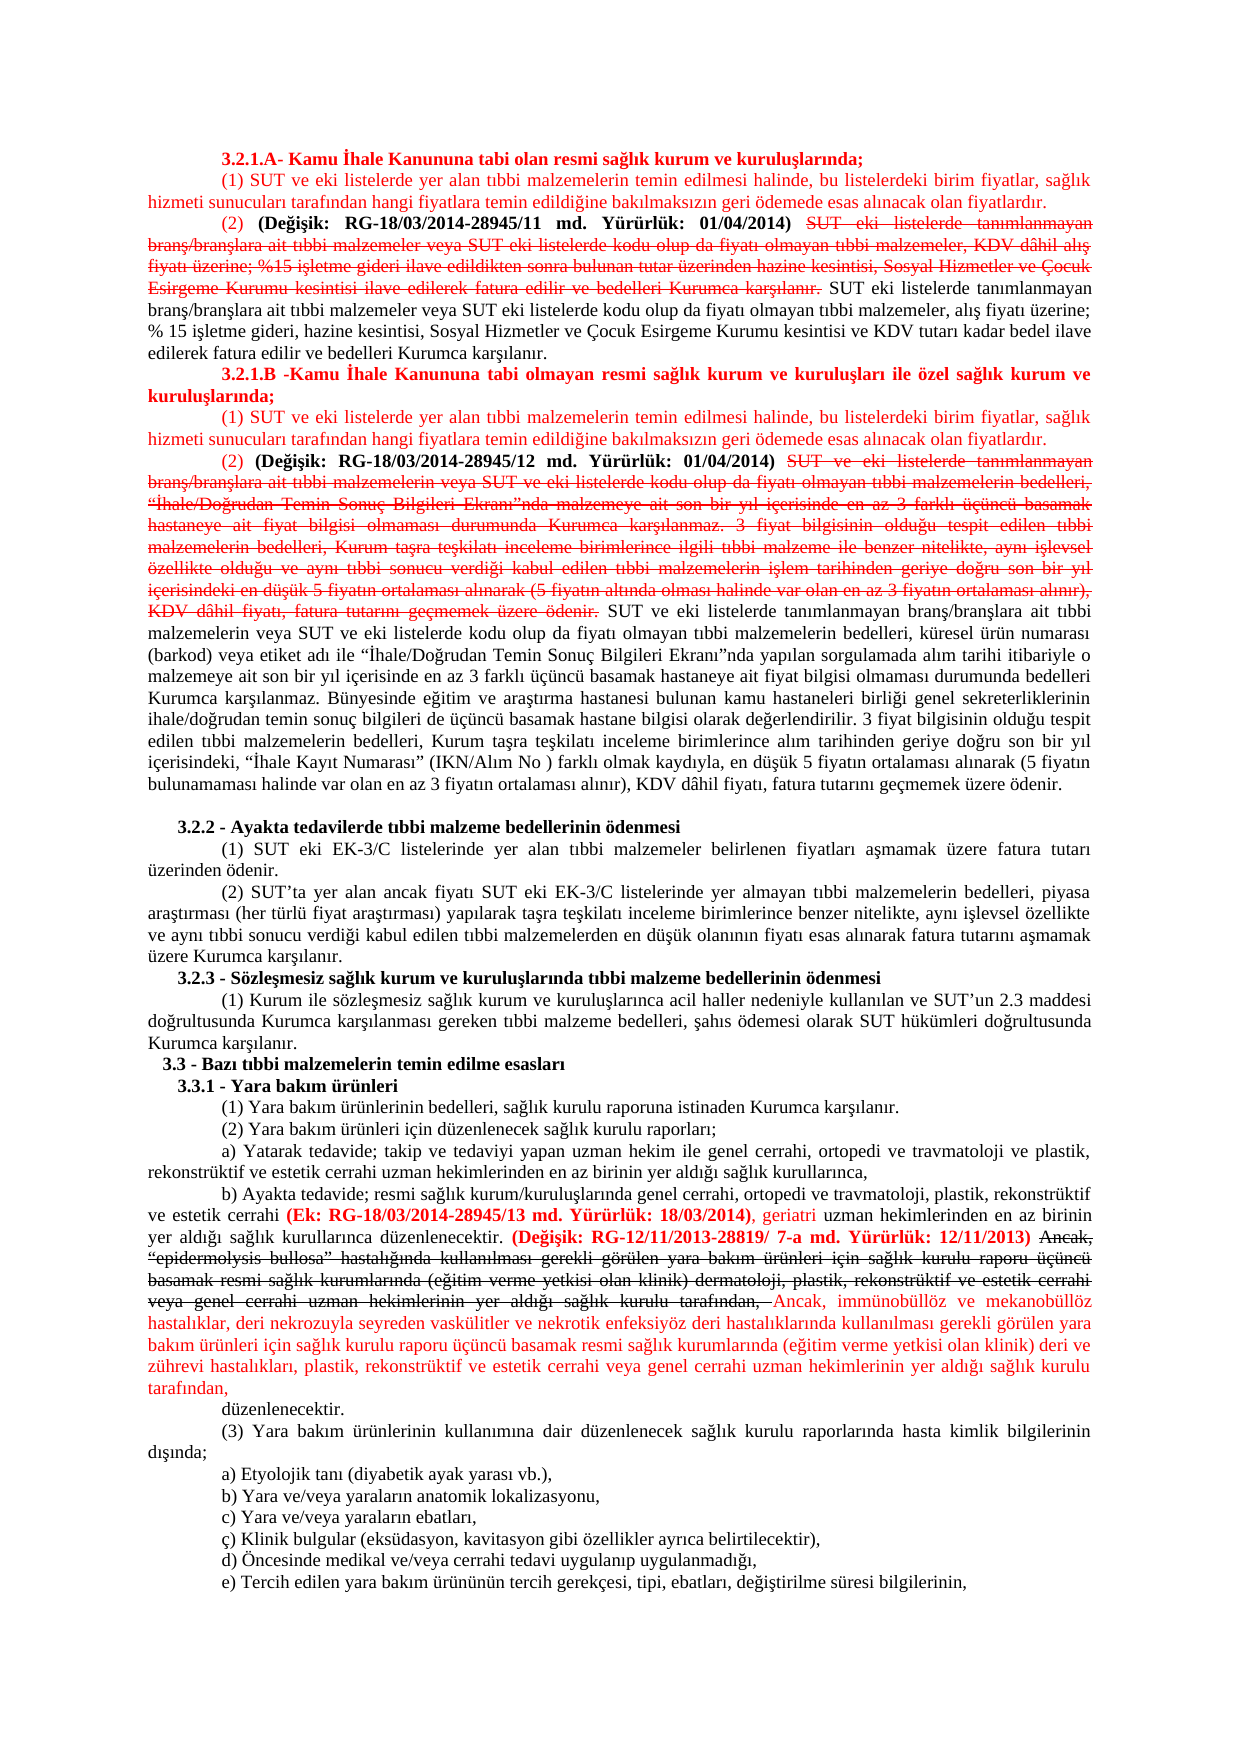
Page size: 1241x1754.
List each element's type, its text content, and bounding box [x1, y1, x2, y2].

subtitle 3.2.2 - Ayakta tedavilerde tıbbi malzeme bedellerinin ödenmesi [148, 816, 1093, 838]
text ç) Klinik bulgular (eksüdasyon, kavitasyon gibi özellikler ayrıca belirtilecektir), [148, 1528, 1093, 1549]
text (2) SUT’ta yer alan ancak fiyatı SUT eki EK-3/C listelerinde yer almayan tıbbi malzemelerin bedelleri, piyasa araştırması (her türlü fiyat araştırması) yapılarak taşra teşkilatı inceleme birimlerince benzer nitelikte, aynı işlevsel özellikte ve aynı tıbbi sonucu verdiği kabul edilen tıbbi malzemelerden en düşük olanının fiyatı esas alınarak fatura tutarını aşmamak üzere Kurumca karşılanır. [148, 881, 1093, 967]
subtitle 3.3 - Bazı tıbbi malzemelerin temin edilme esasları [148, 1053, 1093, 1075]
text (2) Yara bakım ürünleri için düzenlenecek sağlık kurulu raporları; [148, 1118, 1093, 1139]
text düzenlenecektir. [148, 1398, 1093, 1420]
text 3.2.1.A- Kamu İhale Kanununa tabi olan resmi sağlık kurum ve kuruluşlarında; [148, 148, 1093, 169]
text b) Yara ve/veya yaraların anatomik lokalizasyonu, [148, 1484, 1093, 1506]
text (1) SUT eki EK-3/C listelerinde yer alan tıbbi malzemeler belirlenen fiyatları aşmamak üzere fatura tutarı üzerinden ödenir. [148, 838, 1093, 881]
text a) Yatarak tedavide; takip ve tedaviyi yapan uzman hekim ile genel cerrahi, ortopedi ve travmatoloji ve plastik, rekonstrüktif ve estetik cerrahi uzman hekimlerinden en az birinin yer aldığı sağlık kurullarınca, [148, 1139, 1093, 1183]
text e) Tercih edilen yara bakım ürününün tercih gerekçesi, tipi, ebatları, değiştirilme süresi bilgilerinin, [148, 1571, 1093, 1592]
text a) Etyolojik tanı (diyabetik ayak yarası vb.), [148, 1463, 1093, 1484]
text (1) Kurum ile sözleşmesiz sağlık kurum ve kuruluşlarınca acil haller nedeniyle kullanılan ve SUT’un 2.3 maddesi doğrultusunda Kurumca karşılanması gereken tıbbi malzeme bedelleri, şahıs ödemesi olarak SUT hükümleri doğrultusunda Kurumca karşılanır. [148, 988, 1093, 1053]
text c) Yara ve/veya yaraların ebatları, [148, 1506, 1093, 1528]
text d) Öncesinde medikal ve/veya cerrahi tedavi uygulanıp uygulanmadığı, [148, 1549, 1093, 1571]
text b) Ayakta tedavide; resmi sağlık kurum/kuruluşlarında genel cerrahi, ortopedi ve travmatoloji, plastik, rekonstrüktif ve estetik cerrahi (Ek: RG-18/03/2014-28945/13 md. Yürürlük: 18/03/2014), geriatri uzman hekimlerinden en az birinin yer aldığı sağlık kurullarınca düzenlenecektir. (Değişik: RG-12/11/2013-28819/ 7-a md. Yürürlük: 12/11/2013) Ancak, “epidermolysis bullosa” hastalığında kullanılması gerekli görülen yara bakım ürünleri için sağlık kurulu raporu üçüncü basamak resmi sağlık kurumlarında (eğitim verme yetkisi olan klinik) dermatoloji, plastik, rekonstrüktif ve estetik cerrahi veya genel cerrahi uzman hekimlerinin yer aldığı sağlık kurulu tarafından, Ancak, immünobüllöz ve mekanobüllöz hastalıklar, deri nekrozuyla seyreden vaskülitler ve nekrotik enfeksiyöz deri hastalıklarında kullanılması gerekli görülen yara bakım ürünleri için sağlık kurulu raporu üçüncü basamak resmi sağlık kurumlarında (eğitim verme yetkisi olan klinik) deri ve zührevi hastalıkları, plastik, rekonstrüktif ve estetik cerrahi veya genel cerrahi uzman hekimlerinin yer aldığı sağlık kurulu tarafından, [148, 1183, 1093, 1398]
text (2) (Değişik: RG-18/03/2014-28945/12 md. Yürürlük: 01/04/2014) SUT ve eki listelerde tanımlanmayan branş/branşlara ait tıbbi malzemelerin veya SUT ve eki listelerde kodu olup da fiyatı olmayan tıbbi malzemelerin bedelleri, “İhale/Doğrudan Temin Sonuç Bilgileri Ekranı”nda malzemeye ait son bir yıl içerisinde en az 3 farklı üçüncü basamak hastaneye ait fiyat bilgisi olmaması durumunda Kurumca karşılanmaz. 3 fiyat bilgisinin olduğu tespit edilen tıbbi malzemelerin bedelleri, Kurum taşra teşkilatı inceleme birimlerince ilgili tıbbi malzeme ile benzer nitelikte, aynı işlevsel özellikte olduğu ve aynı tıbbi sonucu verdiği kabul edilen tıbbi malzemelerin işlem tarihinden geriye doğru son bir yıl içerisindeki en düşük 5 fiyatın ortalaması alınarak (5 fiyatın altında olması halinde var olan en az 3 fiyatın ortalaması alınır), KDV dâhil fiyatı, fatura tutarını geçmemek üzere ödenir. SUT ve eki listelerde tanımlanmayan branş/branşlara ait tıbbi malzemelerin veya SUT ve eki listelerde kodu olup da fiyatı olmayan tıbbi malzemelerin bedelleri, küresel ürün numarası (barkod) veya etiket adı ile “İhale/Doğrudan Temin Sonuç Bilgileri Ekranı”nda yapılan sorgulamada alım tarihi itibariyle o malzemeye ait son bir yıl içerisinde en az 3 farklı üçüncü basamak hastaneye ait fiyat bilgisi olmaması durumunda bedelleri Kurumca karşılanmaz. Bünyesinde eğitim ve araştırma hastanesi bulunan kamu hastaneleri birliği genel sekreterliklerinin ihale/doğrudan temin sonuç bilgileri de üçüncü basamak hastane bilgisi olarak değerlendirilir. 3 fiyat bilgisinin olduğu tespit edilen tıbbi malzemelerin bedelleri, Kurum taşra teşkilatı inceleme birimlerince alım tarihinden geriye doğru son bir yıl içerisindeki, “İhale Kayıt Numarası” (IKN/Alım No ) farklı olmak kaydıyla, en düşük 5 fiyatın ortalaması alınarak (5 fiyatın bulunamaması halinde var olan en az 3 fiyatın ortalaması alınır), KDV dâhil fiyatı, fatura tutarını geçmemek üzere ödenir. [148, 570, 1093, 794]
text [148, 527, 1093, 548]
text (1) SUT ve eki listelerde yer alan tıbbi malzemelerin temin edilmesi halinde, bu listelerdeki birim fiyatlar, sağlık hizmeti sunucuları tarafından hangi fiyatlara temin edildiğine bakılmaksızın geri ödemede esas alınacak olan fiyatlardır. [148, 406, 1093, 449]
subtitle 3.3.1 - Yara bakım ürünleri [148, 1075, 1093, 1096]
text (2) (Değişik: RG-18/03/2014-28945/11 md. Yürürlük: 01/04/2014) SUT eki listelerde tanımlanmayan branş/branşlara ait tıbbi malzemeler veya SUT eki listelerde kodu olup da fiyatı olmayan tıbbi malzemeler, KDV dâhil alış fiyatı üzerine; %15 işletme gideri ilave edildikten sonra bulunan tutar üzerinden hazine kesintisi, Sosyal Hizmetler ve Çocuk Esirgeme Kurumu kesintisi ilave edilerek fatura edilir ve bedelleri Kurumca karşılanır. SUT eki listelerde tanımlanmayan branş/branşlara ait tıbbi malzemeler veya SUT eki listelerde kodu olup da fiyatı olmayan tıbbi malzemeler, alış fiyatı üzerine; % 15 işletme gideri, hazine kesintisi, Sosyal Hizmetler ve Çocuk Esirgeme Kurumu kesintisi ve KDV tutarı kadar bedel ilave edilerek fatura edilir ve bedelleri Kurumca karşılanır. [148, 212, 1093, 363]
text 3.2.1.B -Kamu İhale Kanununa tabi olmayan resmi sağlık kurum ve kuruluşları ile özel sağlık kurum ve kuruluşlarında; [148, 363, 1093, 406]
text (1) SUT ve eki listelerde yer alan tıbbi malzemelerin temin edilmesi halinde, bu listelerdeki birim fiyatlar, sağlık hizmeti sunucuları tarafından hangi fiyatlara temin edildiğine bakılmaksızın geri ödemede esas alınacak olan fiyatlardır. [148, 169, 1093, 212]
text (3) Yara bakım ürünlerinin kullanımına dair düzenlenecek sağlık kurulu raporlarında hasta kimlik bilgilerinin dışında; [148, 1420, 1093, 1463]
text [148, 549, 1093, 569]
text (1) Yara bakım ürünlerinin bedelleri, sağlık kurulu raporuna istinaden Kurumca karşılanır. [148, 1096, 1093, 1118]
subtitle 3.2.3 - Sözleşmesiz sağlık kurum ve kuruluşlarında tıbbi malzeme bedellerinin ödenmesi [148, 967, 1093, 988]
